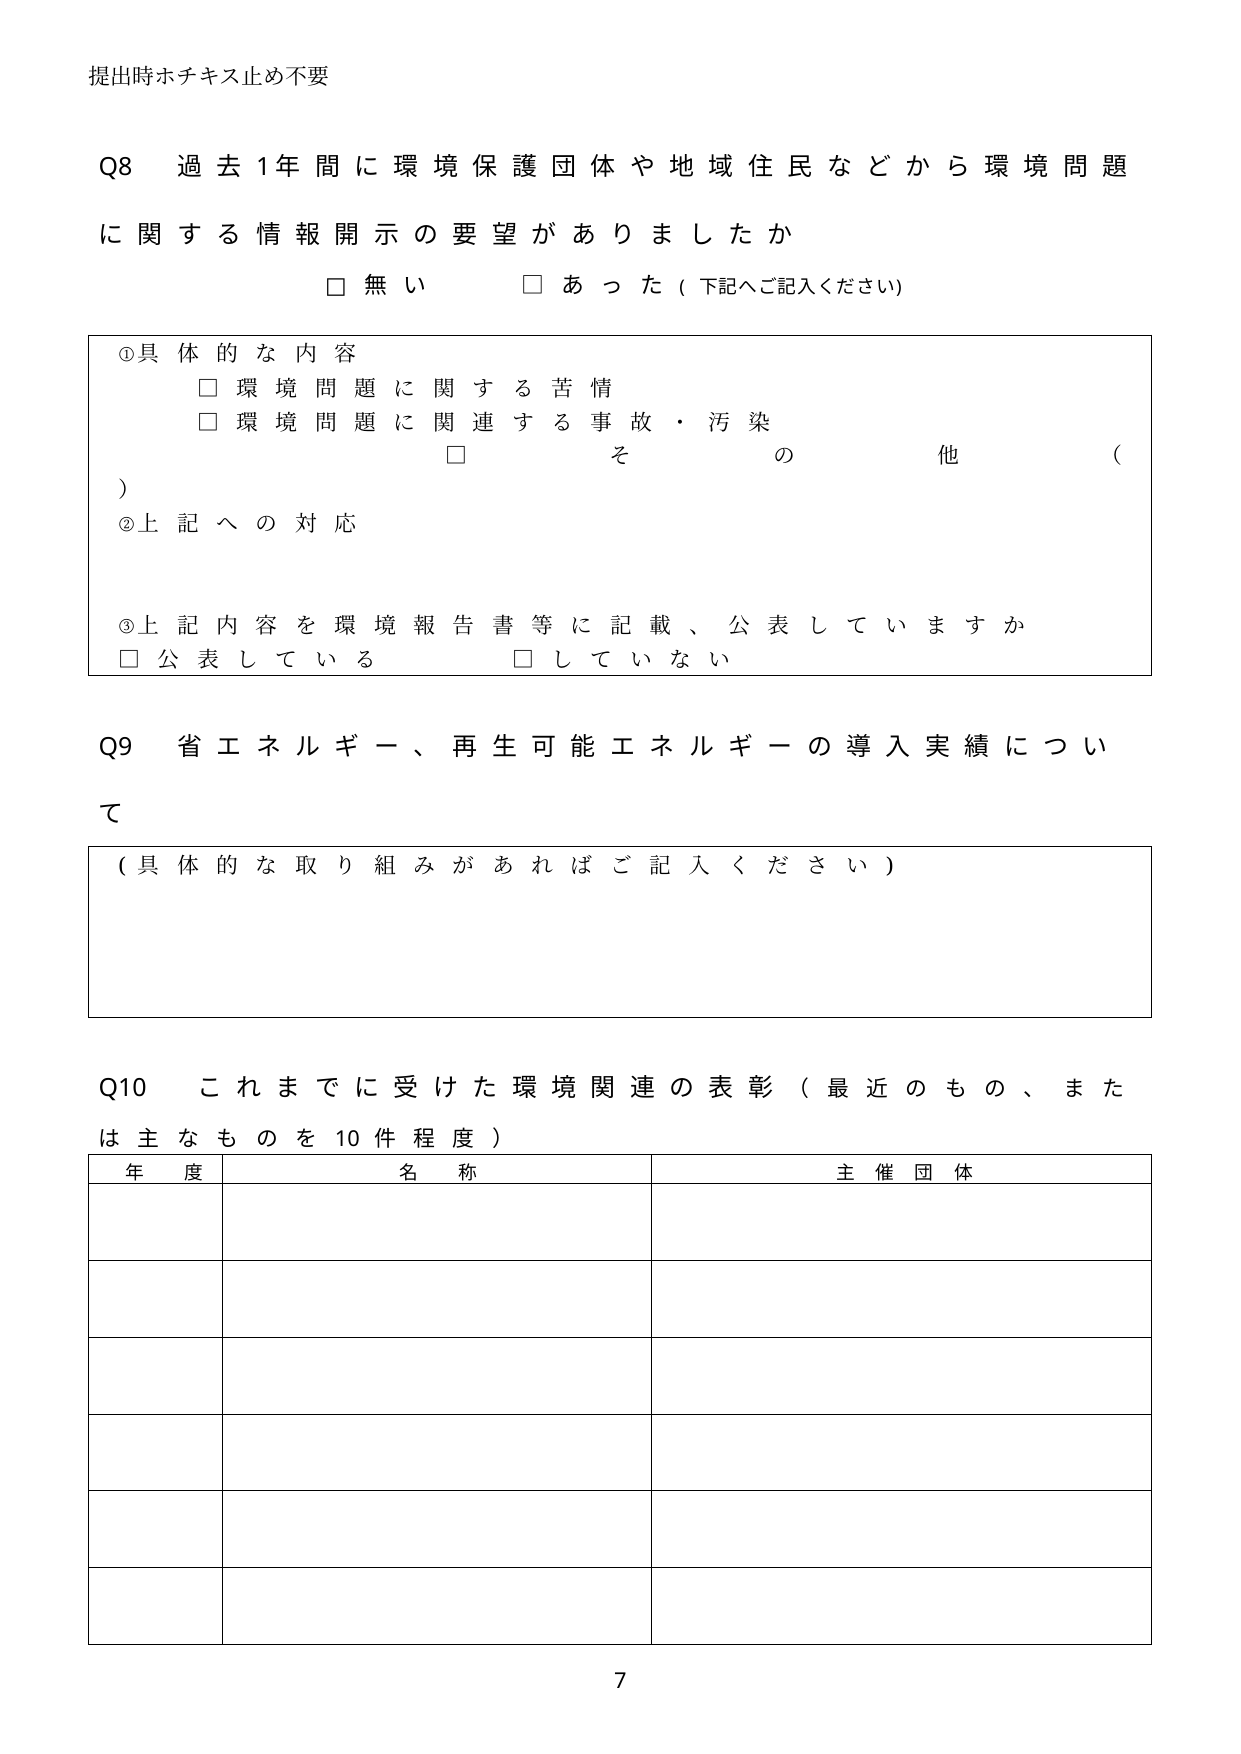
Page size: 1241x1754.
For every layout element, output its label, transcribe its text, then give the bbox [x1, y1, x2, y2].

table_cell [89, 1338, 222, 1413]
table_cell [89, 1184, 222, 1260]
table_cell [89, 1568, 222, 1644]
table_cell [223, 1184, 651, 1260]
text Q10 これまでに受けた環境関連の表彰（最近のもの、または主なものを10件程度） [98, 1052, 1142, 1154]
table_cell [89, 1491, 222, 1567]
table_header ①具体的な内容 □環境問題に関する苦情 □環境問題に関連する事故・汚染 □その他（ ） ②上記への対応 ③上記内容を環境報告書等に記載、公表していますか □公表している □していない [89, 336, 1151, 675]
table_header (具体的な取り組みがあればご記入ください) [89, 847, 1151, 1017]
text Q9 省エネルギー、再生可能エネルギーの導入実績について [98, 710, 1142, 846]
table_cell [223, 1261, 651, 1337]
table_cell [652, 1184, 1151, 1260]
table_header 主 催 団 体 [652, 1155, 1151, 1183]
text □無い □あった(下記へご記入ください) [98, 267, 1142, 301]
table_cell [223, 1338, 651, 1413]
table_cell [223, 1415, 651, 1490]
table_cell [652, 1491, 1151, 1567]
table_cell [223, 1568, 651, 1644]
table_cell [89, 1415, 222, 1490]
table_header 年 度 [89, 1155, 222, 1183]
table_cell [652, 1261, 1151, 1337]
table_cell [89, 1261, 222, 1337]
table_cell [223, 1491, 651, 1567]
table_cell [652, 1568, 1151, 1644]
table_cell [652, 1415, 1151, 1490]
text Q8 過去1年間に環境保護団体や地域住民などから環境問題に関する情報開示の要望がありましたか [98, 131, 1142, 267]
table_cell [652, 1338, 1151, 1413]
table_header 名 称 [223, 1155, 651, 1183]
